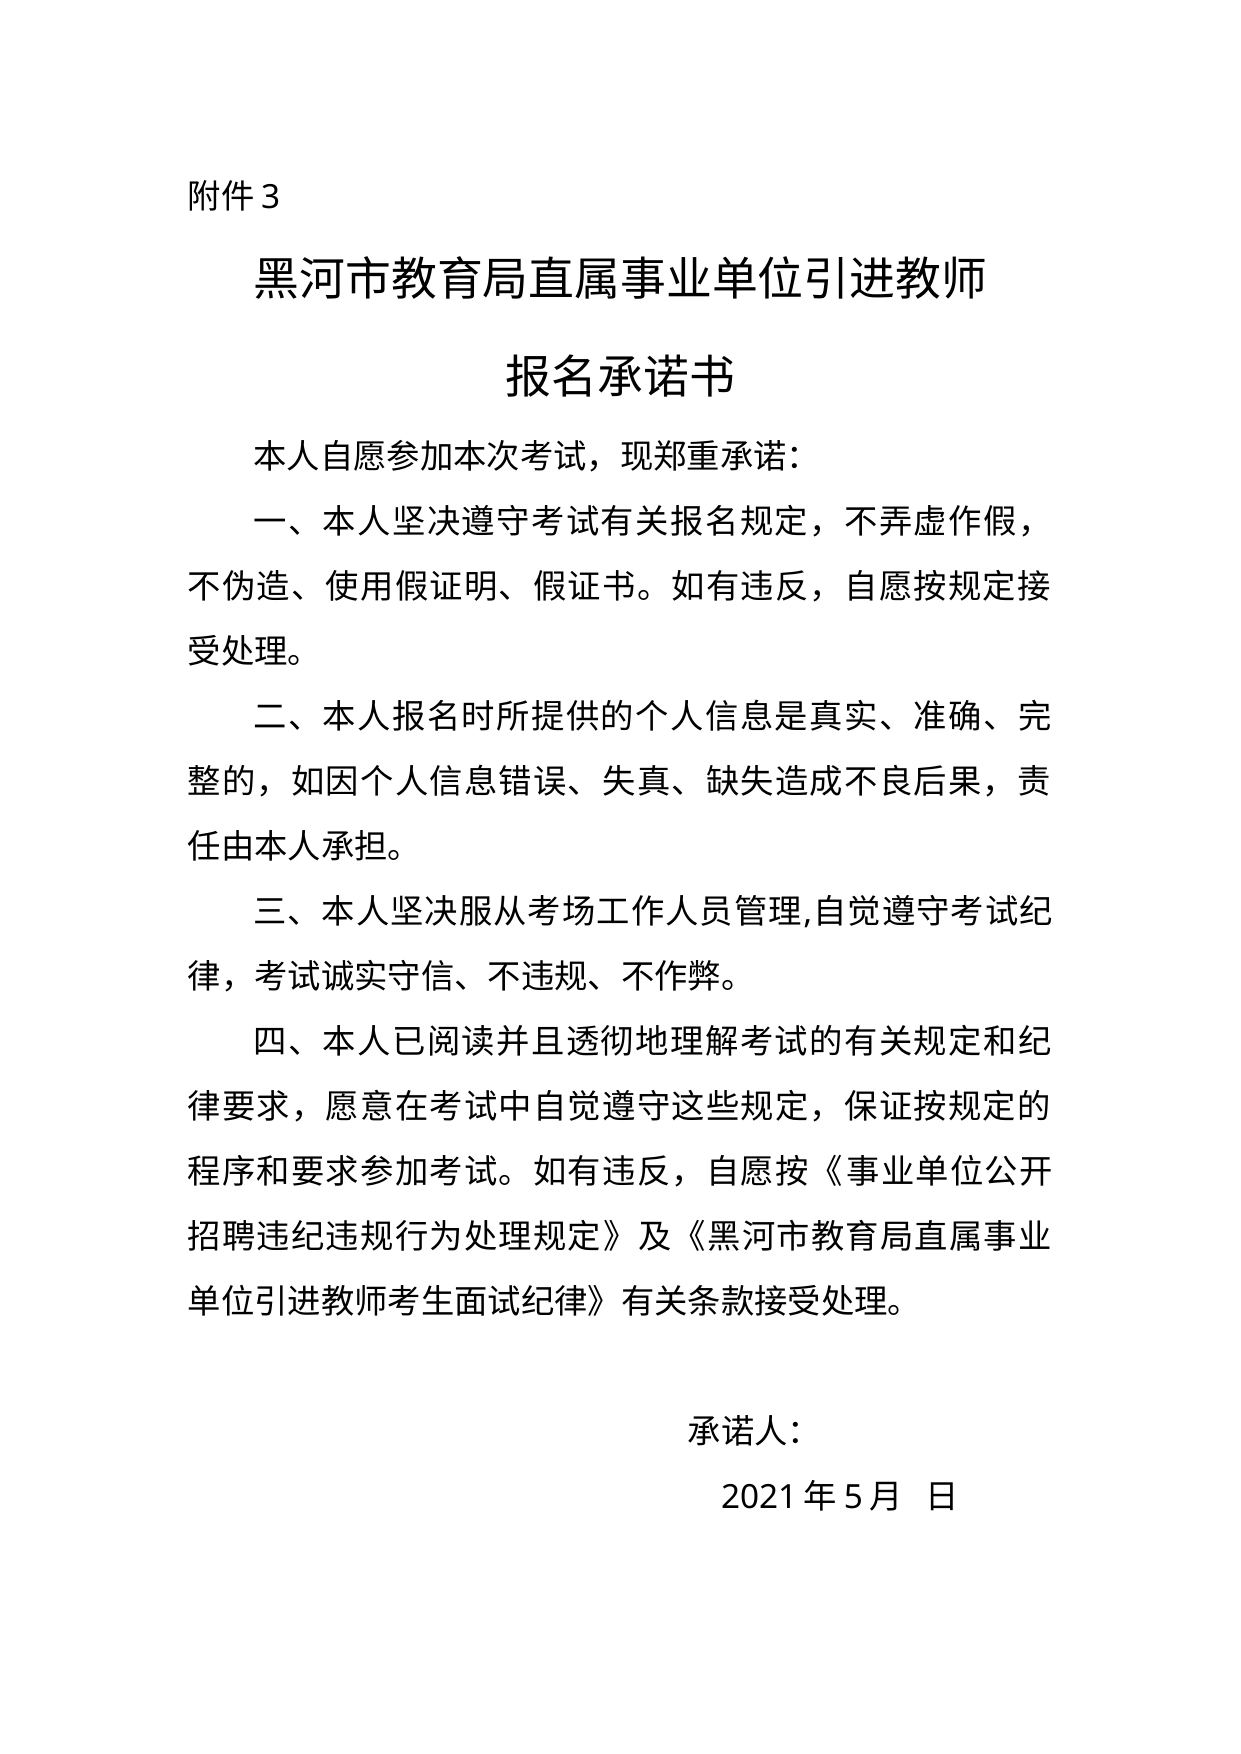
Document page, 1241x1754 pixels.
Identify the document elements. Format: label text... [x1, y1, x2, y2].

text 本人自愿参加本次考试，现郑重承诺： [187, 422, 1053, 487]
text 三、本人坚决服从考场工作人员管理,自觉遵守考试纪律，考试诚实守信、不违规、不作弊。 [187, 877, 1053, 1007]
text 承诺人： [187, 1397, 1053, 1462]
text 黑河市教育局直属事业单位引进教师 [187, 227, 1053, 324]
text 一、本人坚决遵守考试有关报名规定，不弄虚作假，不伪造、使用假证明、假证书。如有违反，自愿按规定接受处理。 [187, 487, 1053, 682]
text 四、本人已阅读并且透彻地理解考试的有关规定和纪律要求，愿意在考试中自觉遵守这些规定，保证按规定的程序和要求参加考试。如有违反，自愿按《事业单位公开招聘违纪违规行为处理规定》及《黑河市教育局直属事业单位引进教师考生面试纪律》有关条款接受处理。 [187, 1007, 1053, 1332]
text 2021年5月 日 [187, 1462, 1053, 1527]
text 二、本人报名时所提供的个人信息是真实、准确、完整的，如因个人信息错误、失真、缺失造成不良后果，责任由本人承担。 [187, 682, 1053, 877]
text 附件3 [187, 162, 1053, 227]
text 报名承诺书 [187, 324, 1053, 422]
